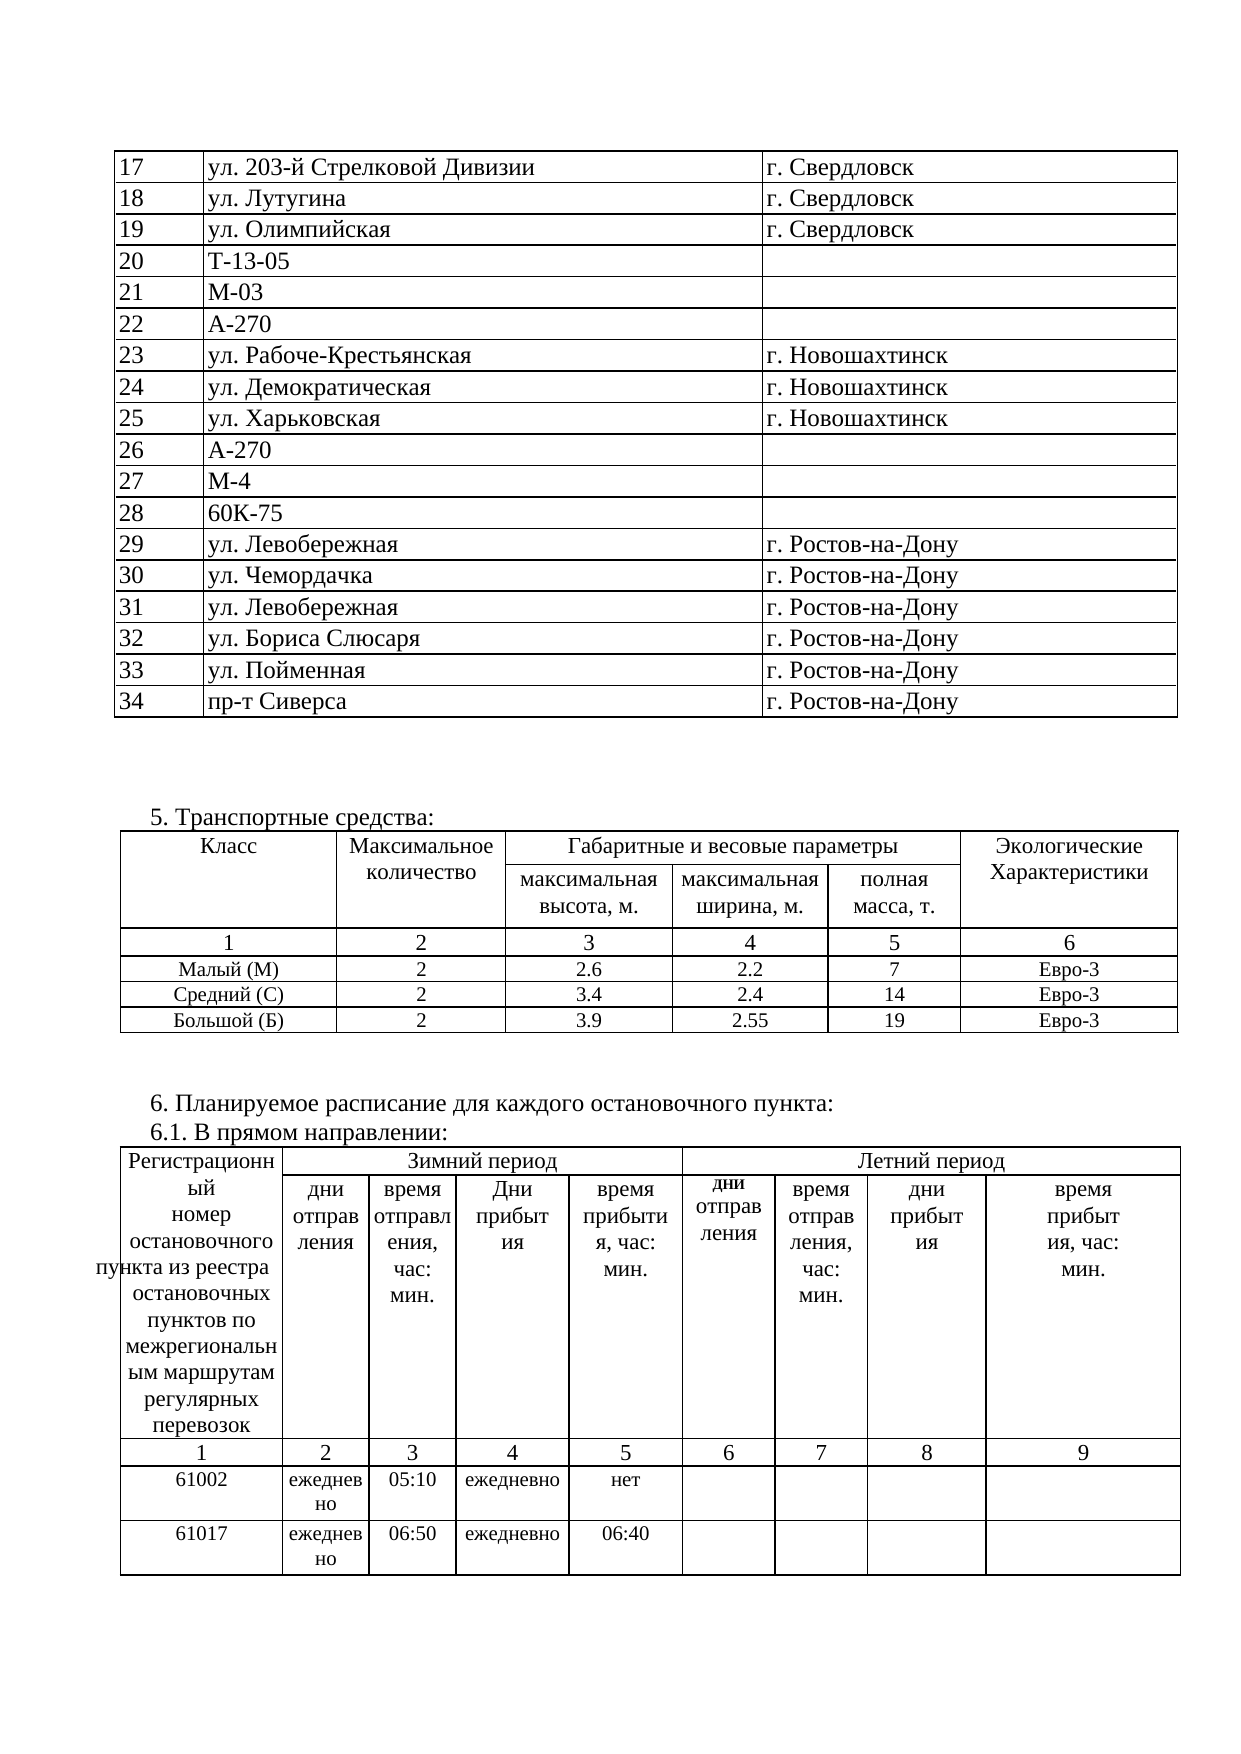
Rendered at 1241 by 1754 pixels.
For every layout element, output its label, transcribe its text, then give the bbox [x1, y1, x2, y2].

table_cell 2 [337, 929, 505, 955]
table_cell ежедневно [283, 1521, 368, 1574]
table_cell [683, 1521, 774, 1574]
table_cell 3 [370, 1439, 455, 1465]
table_cell 2 [337, 982, 505, 1006]
table_cell А-270 [204, 435, 762, 464]
table_cell 4 [673, 929, 827, 955]
table_cell 19 [115, 214, 203, 244]
table_cell 61002 [121, 1467, 282, 1520]
table_cell г. Ростов-на-Дону [763, 685, 1177, 716]
table_cell ул. Рабоче-Крестьянская [204, 340, 762, 370]
table_cell дни отправ ления [283, 1176, 368, 1437]
table_cell г. Новошахтинск [763, 339, 1177, 370]
table_cell 5 [829, 929, 960, 955]
table_cell [763, 244, 1177, 276]
table_cell Средний (С) [121, 982, 336, 1006]
table_cell Т-13-05 [204, 246, 762, 276]
table_cell г. Ростов-на-Дону [763, 528, 1177, 559]
table_cell ул. Левобережная [204, 592, 762, 622]
table_cell нет [570, 1467, 682, 1520]
table_cell [776, 1521, 867, 1574]
table_cell г. Новошахтинск [763, 402, 1177, 433]
table_cell время прибыти я, час: мин. [570, 1176, 682, 1437]
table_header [121, 1148, 282, 1437]
table_header Летний период [683, 1148, 1180, 1174]
table_cell г. Свердловск [763, 181, 1177, 213]
table_cell 25 [115, 403, 203, 433]
table_cell [868, 1467, 985, 1520]
table_cell время прибыт ия, час: мин. [987, 1176, 1180, 1437]
table_cell ул. Олимпийская [204, 215, 762, 244]
table_cell пр-т Сиверса [204, 686, 762, 716]
table_cell 9 [987, 1439, 1180, 1465]
table_cell [763, 465, 1177, 496]
table_cell г. Новошахтинск [763, 370, 1177, 402]
table_cell 06:50 [370, 1521, 455, 1574]
table_cell ул. Бориса Слюсаря [204, 623, 762, 653]
table_cell 2 [283, 1439, 368, 1465]
table_cell ул. Пойменная [204, 655, 762, 685]
table_cell Евро-3 [961, 1008, 1177, 1032]
table_cell Евро-3 [961, 982, 1177, 1006]
table_cell 1 [121, 1439, 282, 1465]
table_cell ДНИ отправ ления [683, 1176, 774, 1437]
table_cell 20 [115, 245, 203, 276]
table_cell 2 [337, 957, 505, 981]
table_cell 2.2 [673, 957, 827, 981]
table_cell 8 [868, 1439, 985, 1465]
table_cell 4 [457, 1439, 568, 1465]
table_cell 61017 [121, 1521, 282, 1574]
table_cell М-03 [204, 277, 762, 307]
table_cell 3 [506, 929, 672, 955]
table_cell дни прибыт ия [868, 1176, 985, 1437]
table_cell 2 [337, 1008, 505, 1032]
table_cell г. Ростов-на-Дону [763, 622, 1177, 653]
table_cell 28 [115, 497, 203, 527]
table_cell [683, 1467, 774, 1520]
table_cell 27 [115, 466, 203, 496]
table_cell 17 [115, 152, 203, 181]
table_cell [763, 496, 1177, 527]
table_cell 3.9 [506, 1008, 672, 1032]
table_cell максимальная ширина, м. [673, 865, 827, 927]
table_cell 33 [115, 654, 203, 685]
table_cell г. Свердловск [763, 213, 1177, 244]
text 5. Транспортные средства: [150, 802, 1090, 830]
table_cell 2.6 [506, 957, 672, 981]
table_header Экологические Характеристики [961, 832, 1177, 927]
table_cell Малый (М) [121, 957, 336, 981]
table_cell 21 [115, 277, 203, 307]
table_cell 19 [829, 1008, 960, 1032]
table_cell 23 [115, 340, 203, 370]
table_cell Большой (Б) [121, 1008, 336, 1032]
table_cell ежедневно [283, 1467, 368, 1520]
table_cell 18 [115, 183, 203, 213]
table_cell полная масса, т. [829, 865, 960, 927]
table_cell ул. Харьковская [204, 403, 762, 433]
table_cell 22 [115, 308, 203, 339]
table_cell 24 [115, 371, 203, 402]
table_cell Евро-3 [961, 957, 1177, 981]
text 6. Планируемое расписание для каждого остановочного пункта: [150, 1088, 1090, 1117]
table_cell ул. Левобережная [204, 529, 762, 559]
table_cell [763, 307, 1177, 339]
table_cell ул. Лутугина [204, 183, 762, 213]
table_cell 5 [570, 1439, 682, 1465]
table_cell ул. Чемордачка [204, 561, 762, 590]
table_header Зимний период [283, 1148, 682, 1174]
table_cell 60К-75 [204, 498, 762, 527]
table_cell 32 [115, 623, 203, 653]
table_cell 05:10 [370, 1467, 455, 1520]
table_cell [763, 276, 1177, 307]
table_cell Дни прибыт ия [457, 1176, 568, 1437]
table_cell [987, 1467, 1180, 1520]
table_cell [987, 1521, 1180, 1574]
table_cell [868, 1521, 985, 1574]
table_cell 34 [115, 686, 203, 716]
table_cell ежедневно [457, 1521, 568, 1574]
table_cell время отправ ления, час: мин. [776, 1176, 867, 1437]
table_header Габаритные и весовые параметры [506, 832, 960, 864]
table_cell г. Ростов-на-Дону [763, 559, 1177, 590]
table_cell 6 [961, 929, 1177, 955]
table_cell 29 [115, 529, 203, 559]
table_cell 31 [115, 591, 203, 622]
table_cell 30 [115, 560, 203, 590]
table_cell ул. 203-й Стрелковой Дивизии [204, 152, 762, 181]
table_cell максимальная высота, м. [506, 865, 672, 927]
table_cell 14 [829, 982, 960, 1006]
table_cell [763, 433, 1177, 464]
table_cell г. Ростов-на-Дону [763, 653, 1177, 685]
table_cell 2.4 [673, 982, 827, 1006]
table_cell 1 [121, 929, 336, 955]
table_cell М-4 [204, 466, 762, 496]
table_cell г. Ростов-на-Дону [763, 590, 1177, 622]
table_header Максимальное количество [337, 832, 505, 927]
table_cell [776, 1467, 867, 1520]
table_header Класс [121, 832, 336, 927]
table_cell ежедневно [457, 1467, 568, 1520]
table_cell 26 [115, 434, 203, 464]
table_cell время отправл ения, час: мин. [370, 1176, 455, 1437]
table_cell 06:40 [570, 1521, 682, 1574]
table_cell А-270 [204, 309, 762, 339]
table_cell 2.55 [673, 1008, 827, 1032]
table_cell 7 [829, 957, 960, 981]
table_cell 3.4 [506, 982, 672, 1006]
table_cell 7 [776, 1439, 867, 1465]
table_cell г. Свердловск [763, 152, 1177, 181]
table_cell ул. Демократическая [204, 372, 762, 402]
table_cell 6 [683, 1439, 774, 1465]
text 6.1. В прямом направлении: [150, 1117, 1090, 1146]
